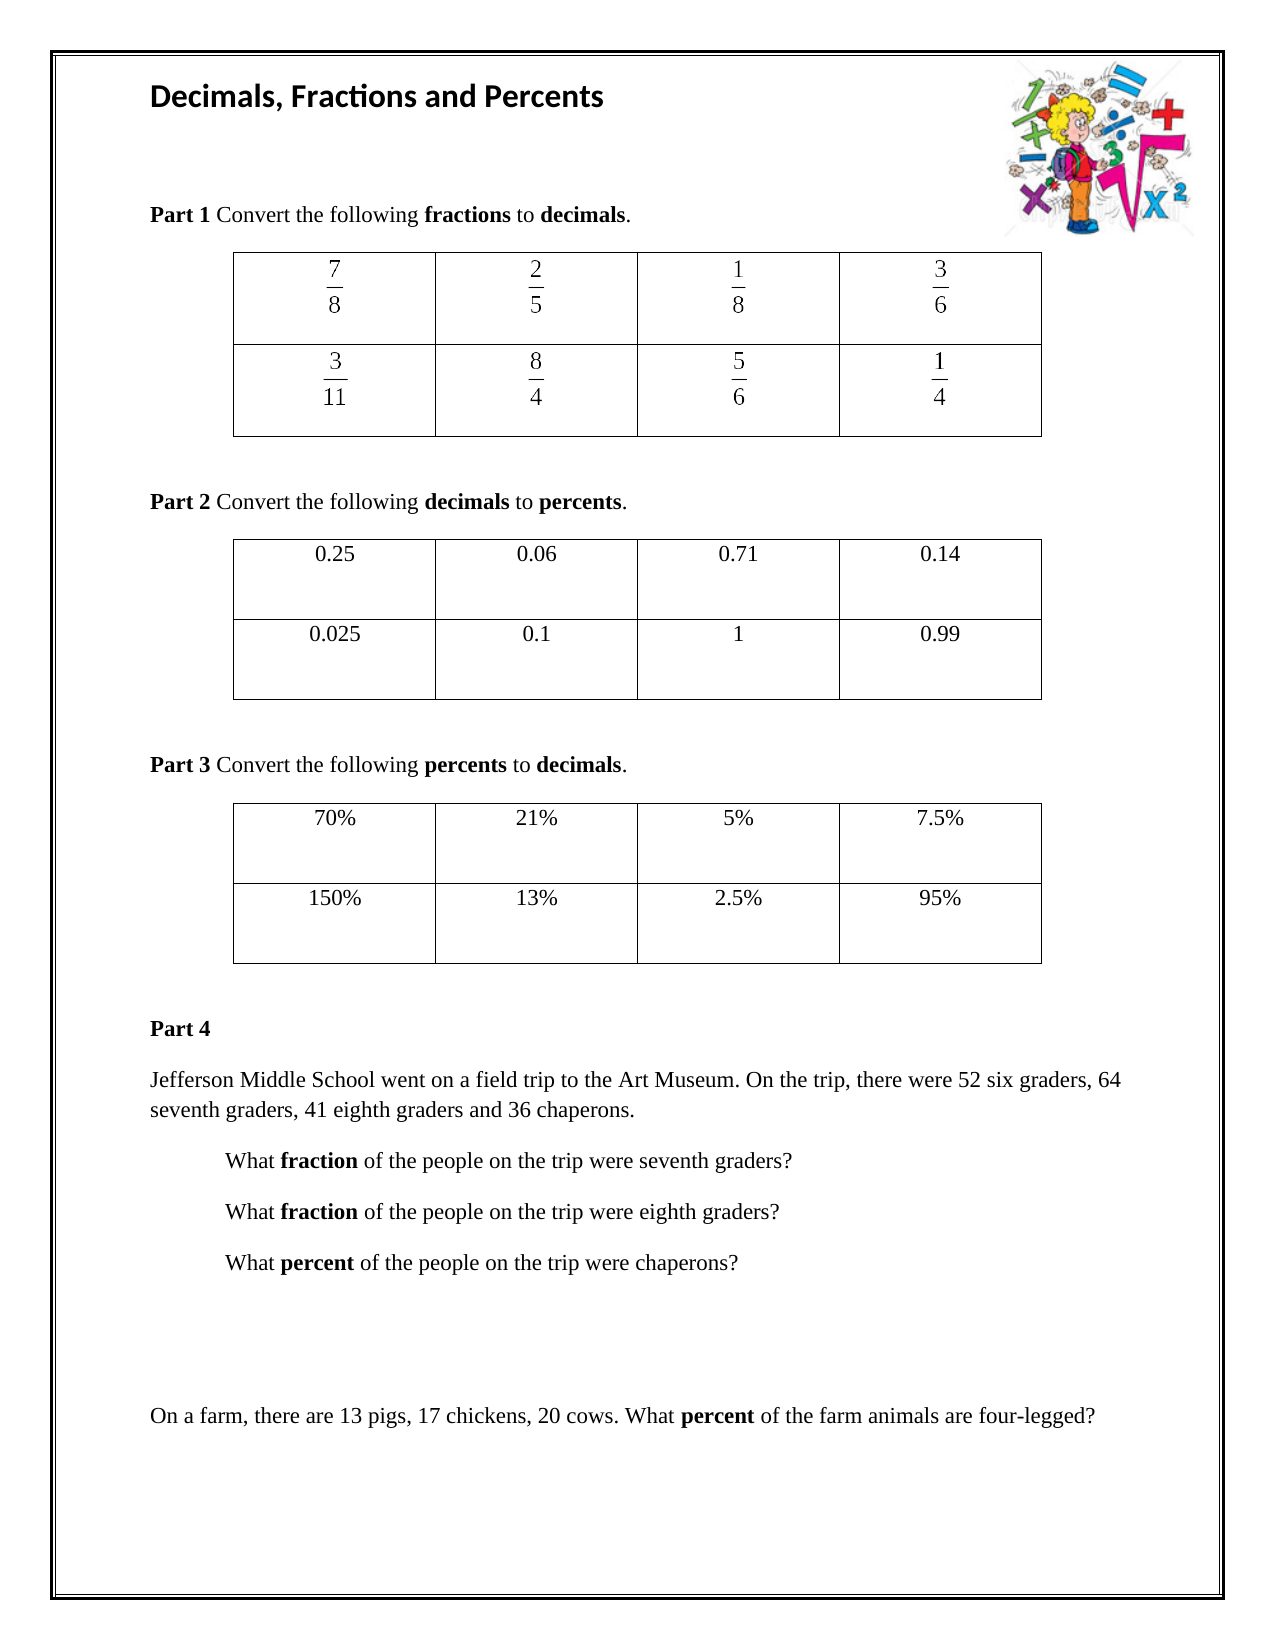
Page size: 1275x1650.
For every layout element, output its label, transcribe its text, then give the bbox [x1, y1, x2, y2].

picture [1004, 60, 1195, 237]
table_cell 2.5% [638, 884, 839, 963]
text On a farm, there are 13 pigs, 17 chickens, 20 cows. What percent of the farm animals are four-legged? [150, 1402, 1125, 1429]
table_header [840, 253, 1041, 344]
table_cell 150% [234, 884, 435, 963]
table_cell [638, 345, 839, 436]
text What percent of the people on the trip were chaperons? [150, 1249, 1125, 1276]
table_cell 0.025 [234, 620, 435, 699]
table_header 7.5% [840, 804, 1041, 883]
table_header [638, 253, 839, 344]
table_header 21% [436, 804, 637, 883]
table_header 0.06 [436, 540, 637, 619]
table_cell [234, 345, 435, 436]
table_header [234, 253, 435, 344]
table_cell 1 [638, 620, 839, 699]
table_cell 13% [436, 884, 637, 963]
text Jefferson Middle School went on a field trip to the Art Museum. On the trip, there were 52 six graders, 64 seventh graders, 41 eighth graders and 36 chaperons. [150, 1066, 1125, 1122]
table_header 0.25 [234, 540, 435, 619]
text Part 3 Convert the following percents to decimals. [150, 751, 1125, 778]
text Part 4 [150, 1015, 1125, 1041]
table_header [436, 253, 637, 344]
text What fraction of the people on the trip were seventh graders? [150, 1147, 1125, 1173]
table_header 70% [234, 804, 435, 883]
table_header 5% [638, 804, 839, 883]
table_cell 0.1 [436, 620, 637, 699]
table_header 0.14 [840, 540, 1041, 619]
text Part 2 Convert the following decimals to percents. [150, 488, 1125, 514]
table_cell [436, 345, 637, 436]
text What fraction of the people on the trip were eighth graders? [150, 1198, 1125, 1224]
table_cell 95% [840, 884, 1041, 963]
table_header 0.71 [638, 540, 839, 619]
table_cell 0.99 [840, 620, 1041, 699]
text Part 1 Convert the following fractions to decimals. [150, 201, 1125, 227]
table_cell [840, 345, 1041, 436]
